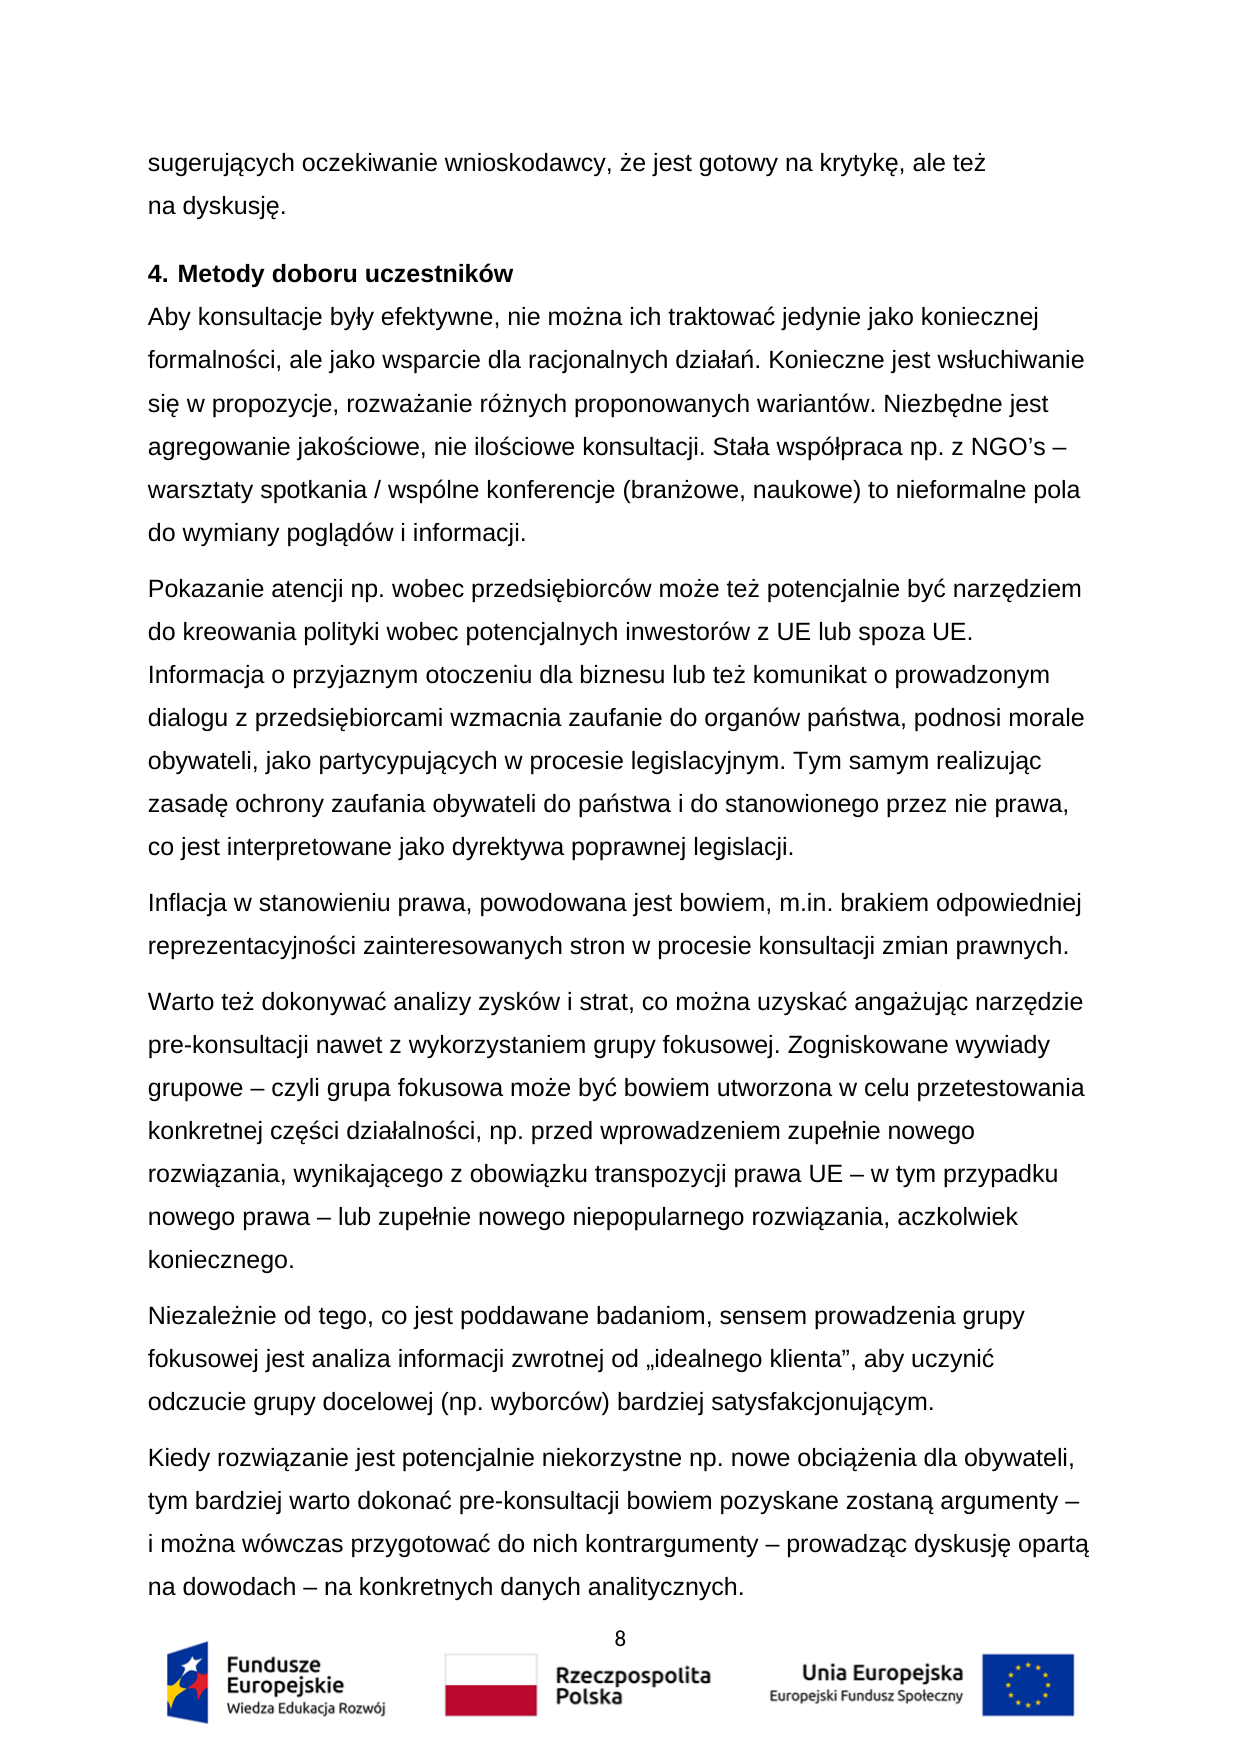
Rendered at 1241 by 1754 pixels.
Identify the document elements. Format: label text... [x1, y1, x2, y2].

text Inflacja w stanowieniu prawa, powodowana jest bowiem, m.in. brakiem odpowiedniej reprezentacyjności zainteresowanych stron w procesie konsultacji zmian prawnych. [148, 888, 1093, 960]
picture [147, 1622, 1094, 1744]
text Niezależnie od tego, co jest poddawane badaniom, sensem prowadzenia grupy fokusowej jest analiza informacji zwrotnej od „idealnego klienta”, aby uczynić odczucie grupy docelowej (np. wyborców) bardziej satysfakcjonującym. [148, 1301, 1093, 1416]
text Aby konsultacje były efektywne, nie można ich traktować jedynie jako koniecznej formalności, ale jako wsparcie dla racjonalnych działań. Konieczne jest wsłuchiwanie się w propozycje, rozważanie różnych proponowanych wariantów. Niezbędne jest agregowanie jakościowe, nie ilościowe konsultacji. Stała współpraca np. z NGO’s – warsztaty spotkania / wspólne konferencje (branżowe, naukowe) to nieformalne pola do wymiany poglądów i informacji. [148, 302, 1093, 547]
text Warto też dokonywać analizy zysków i strat, co można uzyskać angażując narzędzie pre-konsultacji nawet z wykorzystaniem grupy fokusowej. Zogniskowane wywiady grupowe – czyli grupa fokusowa może być bowiem utworzona w celu przetestowania konkretnej części działalności, np. przed wprowadzeniem zupełnie nowego rozwiązania, wynikającego z obowiązku transpozycji prawa UE – w tym przypadku nowego prawa – lub zupełnie nowego niepopularnego rozwiązania, aczkolwiek koniecznego. [148, 987, 1093, 1274]
text Kiedy rozwiązanie jest potencjalnie niekorzystne np. nowe obciążenia dla obywateli, tym bardziej warto dokonać pre-konsultacji bowiem pozyskane zostaną argumenty – i można wówczas przygotować do nich kontrargumenty – prowadząc dyskusję opartą na dowodach – na konkretnych danych analitycznych. [148, 1443, 1093, 1601]
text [148, 148, 1093, 219]
text Pokazanie atencji np. wobec przedsiębiorców może też potencjalnie być narzędziem do kreowania polityki wobec potencjalnych inwestorów z UE lub spoza UE. Informacja o przyjaznym otoczeniu dla biznesu lub też komunikat o prowadzonym dialogu z przedsiębiorcami wzmacnia zaufanie do organów państwa, podnosi morale obywateli, jako partycypujących w procesie legislacyjnym. Tym samym realizując zasadę ochrony zaufania obywateli do państwa i do stanowionego przez nie prawa, co jest interpretowane jako dyrektywa poprawnej legislacji. [148, 574, 1093, 861]
subtitle Metody doboru uczestników [148, 259, 1093, 288]
